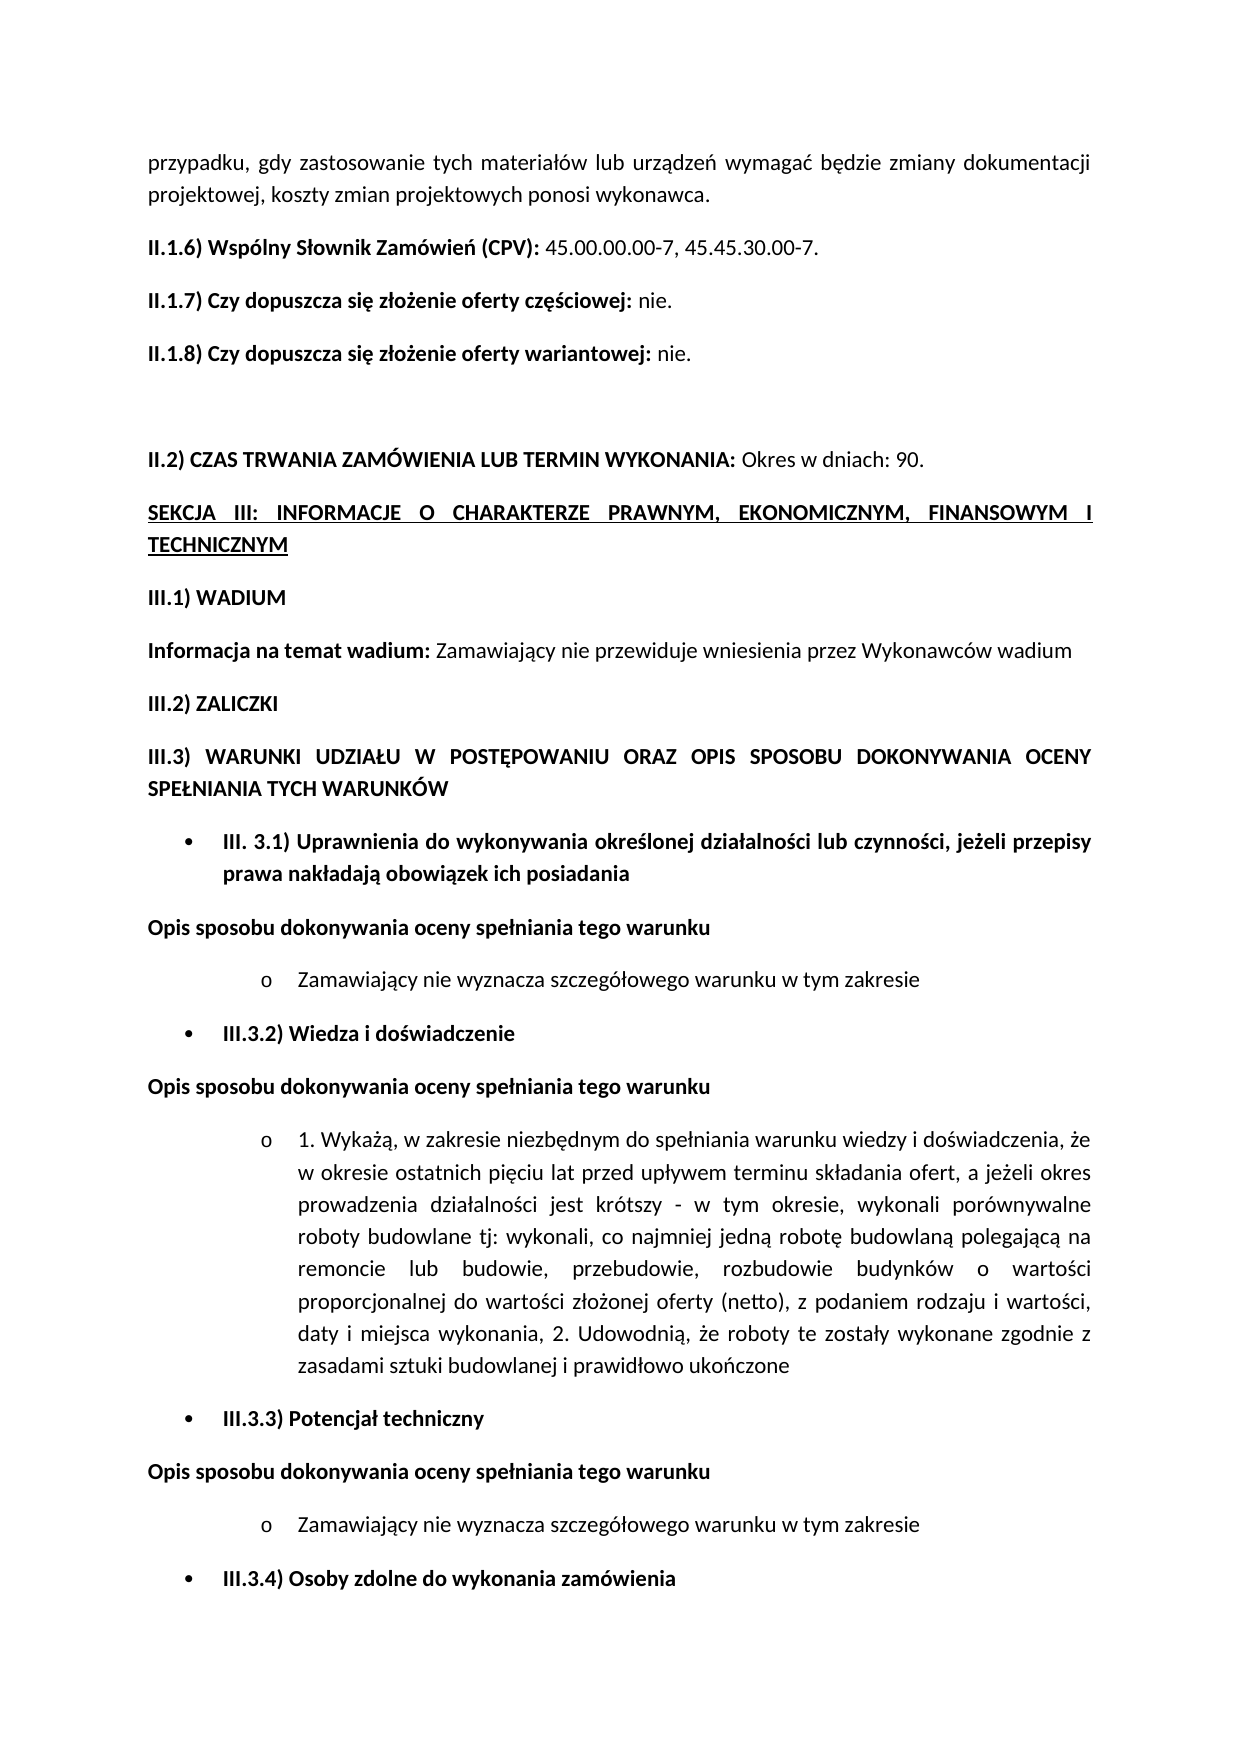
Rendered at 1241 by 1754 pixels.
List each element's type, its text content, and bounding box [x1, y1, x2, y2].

text Informacja na temat wadium: Zamawiający nie przewiduje wniesienia przez Wykonawców wadium [148, 636, 1093, 664]
text SEKCJA III: INFORMACJE O CHARAKTERZE PRAWNYM, EKONOMICZNYM, FINANSOWYM I TECHNICZNYM [148, 523, 1093, 558]
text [148, 148, 1093, 208]
text III.2) ZALICZKI [148, 689, 1093, 717]
text Opis sposobu dokonywania oceny spełniania tego warunku [148, 913, 1093, 941]
list 1. Wykażą, w zakresie niezbędnym do spełniania warunku wiedzy i doświadczenia, że w okresie ostatnich pięciu lat przed upływem terminu składania ofert, a jeżeli okres prowadzenia działalności jest krótszy - w tym okresie, wykonali porównywalne roboty budowlane tj: wykonali, co najmniej jedną robotę budowlaną polegającą na remoncie lub budowie, przebudowie, rozbudowie budynków o wartości proporcjonalnej do wartości złożonej oferty (netto), z podaniem rodzaju i wartości, daty i miejsca wykonania, 2. Udowodnią, że roboty te zostały wykonane zgodnie z zasadami sztuki budowlanej i prawidłowo ukończone [260, 1125, 1093, 1379]
list Zamawiający nie wyznacza szczegółowego warunku w tym zakresie [260, 1510, 1093, 1539]
text Opis sposobu dokonywania oceny spełniania tego warunku [148, 1072, 1093, 1100]
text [148, 1457, 1093, 1485]
text II.1.6) Wspólny Słownik Zamówień (CPV): 45.00.00.00-7, 45.45.30.00-7. [148, 233, 1093, 261]
list Zamawiający nie wyznacza szczegółowego warunku w tym zakresie [260, 966, 1093, 994]
text III.1) WADIUM [148, 583, 1093, 611]
list III.3.4) Osoby zdolne do wykonania zamówienia [185, 1564, 1093, 1592]
text II.1.8) Czy dopuszcza się złożenie oferty wariantowej: nie. [148, 339, 1093, 367]
text II.2) CZAS TRWANIA ZAMÓWIENIA LUB TERMIN WYKONANIA: Okres w dniach: 90. [148, 445, 1093, 473]
text III.3) WARUNKI UDZIAŁU W POSTĘPOWANIU ORAZ OPIS SPOSOBU DOKONYWANIA OCENY SPEŁNIANIA TYCH WARUNKÓW [148, 742, 1093, 802]
list III. 3.1) Uprawnienia do wykonywania określonej działalności lub czynności, jeżeli przepisy prawa nakładają obowiązek ich posiadania [185, 827, 1093, 888]
text SEKCJA III: INFORMACJE O CHARAKTERZE PRAWNYM, EKONOMICZNYM, FINANSOWYM I TECHNICZNYM [148, 498, 1093, 522]
list III.3.2) Wiedza i doświadczenie [185, 1019, 1093, 1047]
list III.3.3) Potencjał techniczny [185, 1404, 1093, 1432]
text II.1.7) Czy dopuszcza się złożenie oferty częściowej: nie. [148, 286, 1093, 314]
